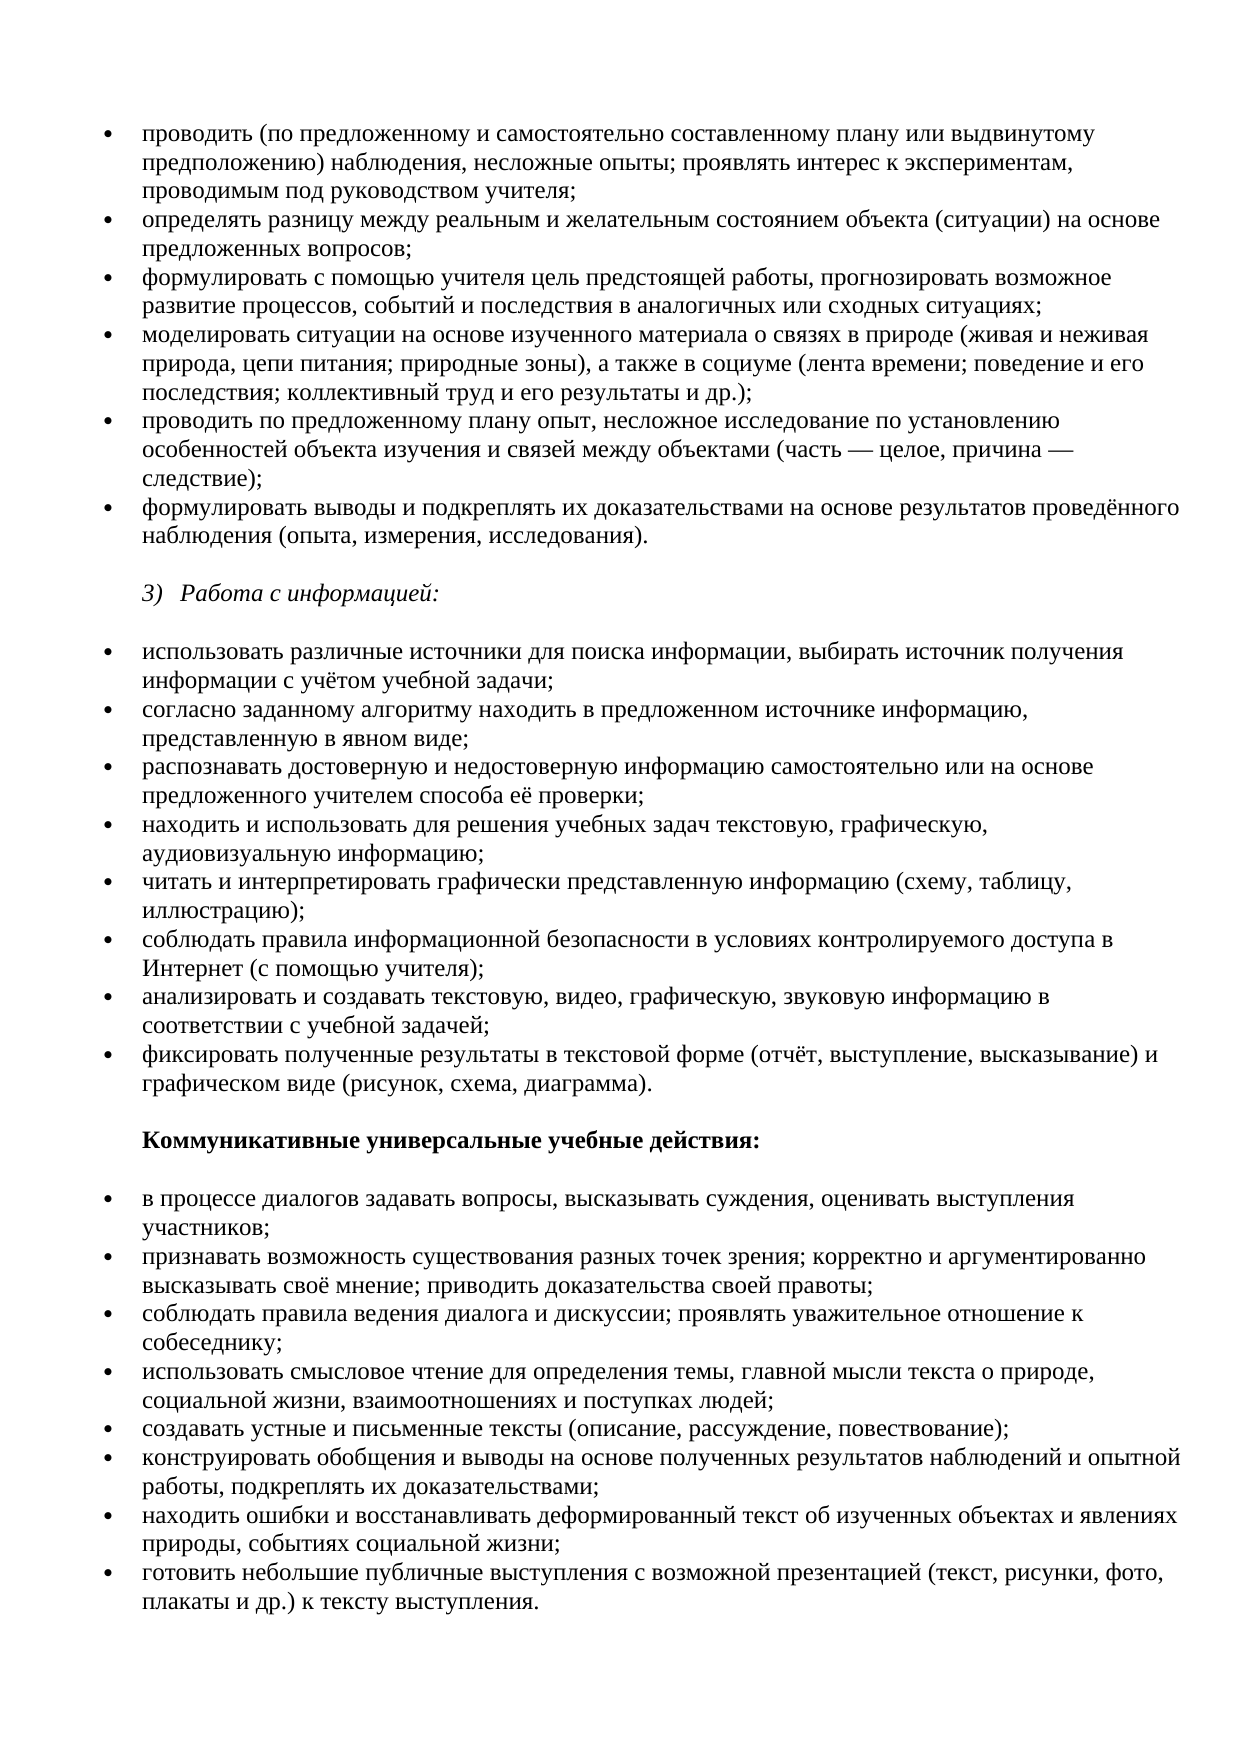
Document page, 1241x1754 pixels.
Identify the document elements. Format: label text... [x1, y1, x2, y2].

text Коммуникативные универсальные учебные действия: [118, 1126, 1181, 1154]
list проводить (по предложенному и самостоятельно составленному плану или выдвинутому предположению) наблюдения, несложные опыты; проявлять интерес к экспериментам, проводимым под руководством учителя; [104, 118, 1181, 204]
list анализировать и создавать текстовую, видео, графическую, звуковую информацию в соответствии с учебной задачей; [104, 981, 1181, 1039]
list формулировать выводы и подкреплять их доказательствами на основе результатов проведённого наблюдения (опыта, измерения, исследования). [104, 492, 1181, 549]
list создавать устные и письменные тексты (описание, рассуждение, повествование); [104, 1413, 1181, 1442]
list в процессе диалогов задавать вопросы, высказывать суждения, оценивать выступления участников; [104, 1183, 1181, 1241]
list фиксировать полученные результаты в текстовой форме (отчёт, выступление, высказывание) и графическом виде (рисунок, схема, диаграмма). [104, 1039, 1181, 1096]
list готовить небольшие публичные выступления с возможной презентацией (текст, рисунки, фото, плакаты и др.) к тексту выступления. [104, 1557, 1181, 1615]
list использовать различные источники для поиска информации, выбирать источник получения информации с учётом учебной задачи; [104, 636, 1181, 694]
list согласно заданному алгоритму находить в предложенном источнике информацию, представленную в явном виде; [104, 694, 1181, 751]
list читать и интерпретировать графически представленную информацию (схему, таблицу, иллюстрацию); [104, 866, 1181, 924]
list соблюдать правила ведения диалога и дискуссии; проявлять уважительное отношение к собеседнику; [104, 1298, 1181, 1356]
list находить ошибки и восстанавливать деформированный текст об изученных объектах и явлениях природы, событиях социальной жизни; [104, 1500, 1181, 1557]
list формулировать с помощью учителя цель предстоящей работы, прогнозировать возможное развитие процессов, событий и последствия в аналогичных или сходных ситуациях; [104, 262, 1181, 319]
list моделировать ситуации на основе изученного материала о связях в природе (живая и неживая природа, цепи питания; природные зоны), а также в социуме (лента времени; поведение и его последствия; коллективный труд и его результаты и др.); [104, 319, 1181, 406]
list использовать смысловое чтение для определения темы, главной мысли текста о природе, социальной жизни, взаимоотношениях и поступках людей; [104, 1356, 1181, 1413]
text 3) Работа с информацией: [118, 578, 1181, 607]
list соблюдать правила информационной безопасности в условиях контролируемого доступа в Интернет (с помощью учителя); [104, 924, 1181, 981]
list распознавать достоверную и недостоверную информацию самостоятельно или на основе предложенного учителем способа её проверки; [104, 751, 1181, 809]
list конструировать обобщения и выводы на основе полученных результатов наблюдений и опытной работы, подкреплять их доказательствами; [104, 1442, 1181, 1500]
list определять разницу между реальным и желательным состоянием объекта (ситуации) на основе предложенных вопросов; [104, 204, 1181, 262]
list проводить по предложенному плану опыт, несложное исследование по установлению особенностей объекта изучения и связей между объектами (часть — целое, причина — следствие); [104, 406, 1181, 492]
list находить и использовать для решения учебных задач текстовую, графическую, аудиовизуальную информацию; [104, 809, 1181, 866]
list признавать возможность существования разных точек зрения; корректно и аргументированно высказывать своё мнение; приводить доказательства своей правоты; [104, 1241, 1181, 1298]
